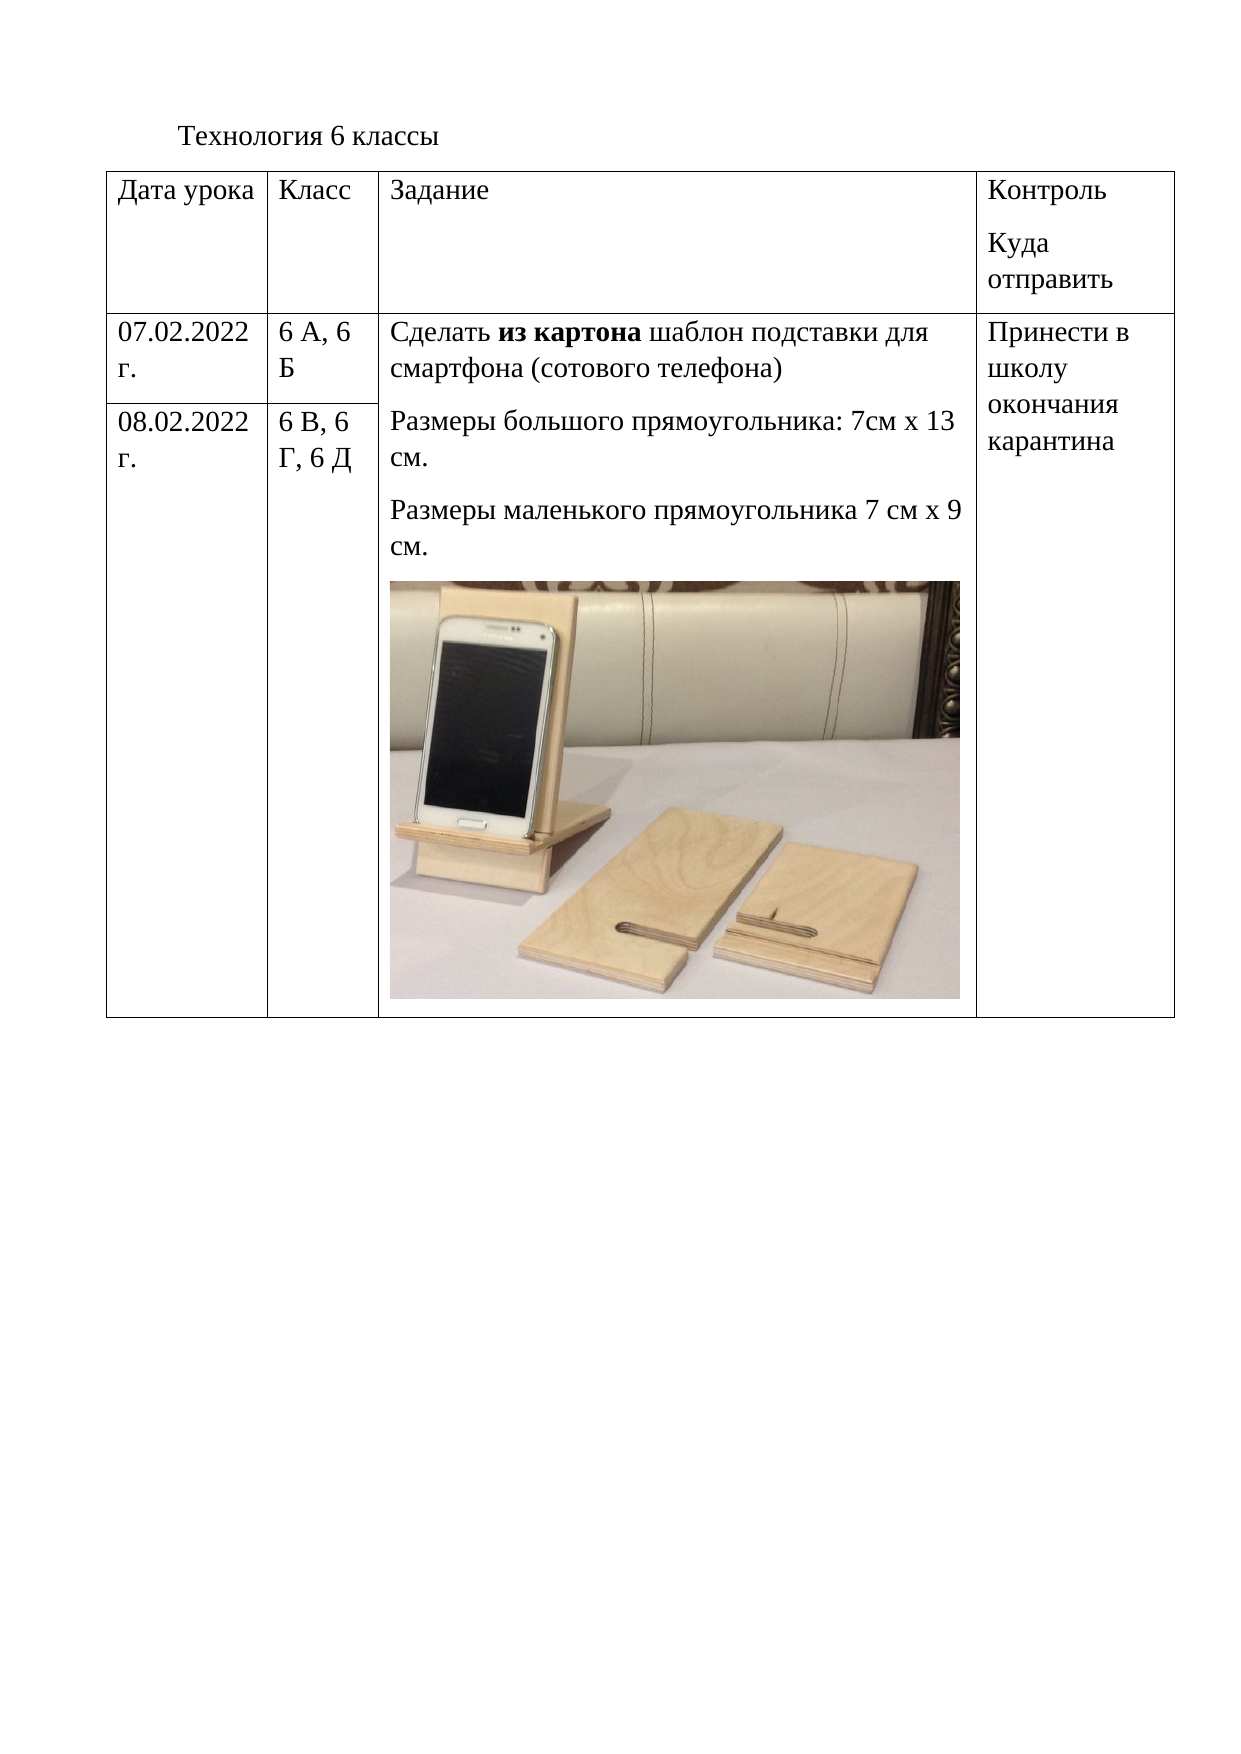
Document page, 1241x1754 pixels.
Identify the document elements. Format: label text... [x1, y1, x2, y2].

table_header Дата урока [107, 172, 267, 313]
table_header Контроль Куда отправить [977, 172, 1174, 313]
table_cell Принести в школу окончания карантина [977, 314, 1174, 1017]
table_cell 6 А, 6 Б [268, 314, 378, 403]
picture [389, 581, 960, 999]
table_cell 08.02.2022 г. [107, 404, 267, 1017]
text Технология 6 классы [177, 118, 1152, 152]
table_header Класс [268, 172, 378, 313]
table_cell 07.02.2022 г. [107, 314, 267, 403]
table_header Задание [379, 172, 976, 313]
table_cell Сделать из картона шаблон подставки для смартфона (сотового телефона) Размеры большого прямоугольника: 7см х 13 см. Размеры маленького прямоугольника 7 см х 9 см. [379, 314, 976, 1017]
table_cell 6 В, 6 Г, 6 Д [268, 404, 378, 1017]
